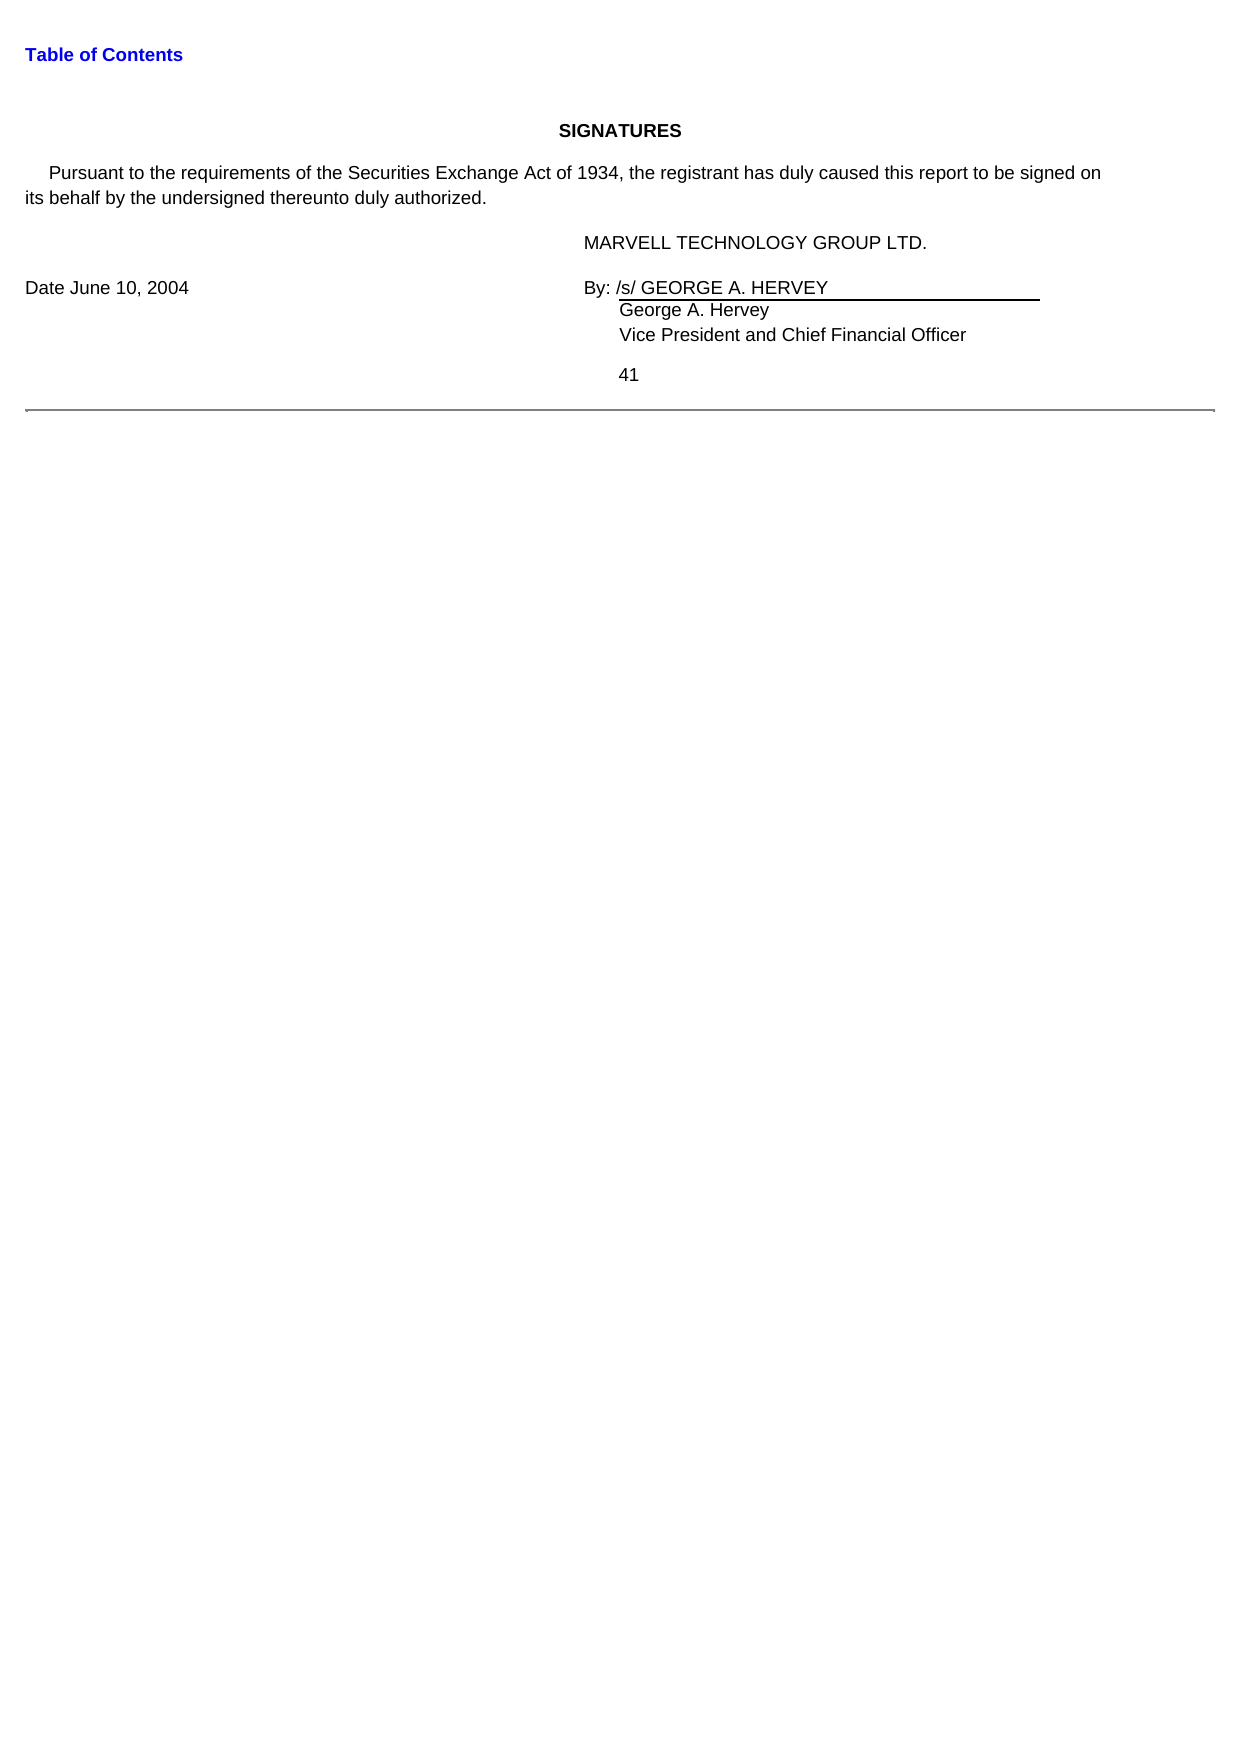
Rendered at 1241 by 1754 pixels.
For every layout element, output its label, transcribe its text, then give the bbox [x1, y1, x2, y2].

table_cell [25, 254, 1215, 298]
text SIGNATURES [25, 119, 1215, 141]
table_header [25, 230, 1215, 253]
text Pursuant to the requirements of the Securities Exchange Act of 1934, the registrant has duly caused this report to be signed on its behalf by the undersigned thereunto duly authorized. [25, 162, 1122, 208]
text Table of Contents [25, 44, 1215, 65]
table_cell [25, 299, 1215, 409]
